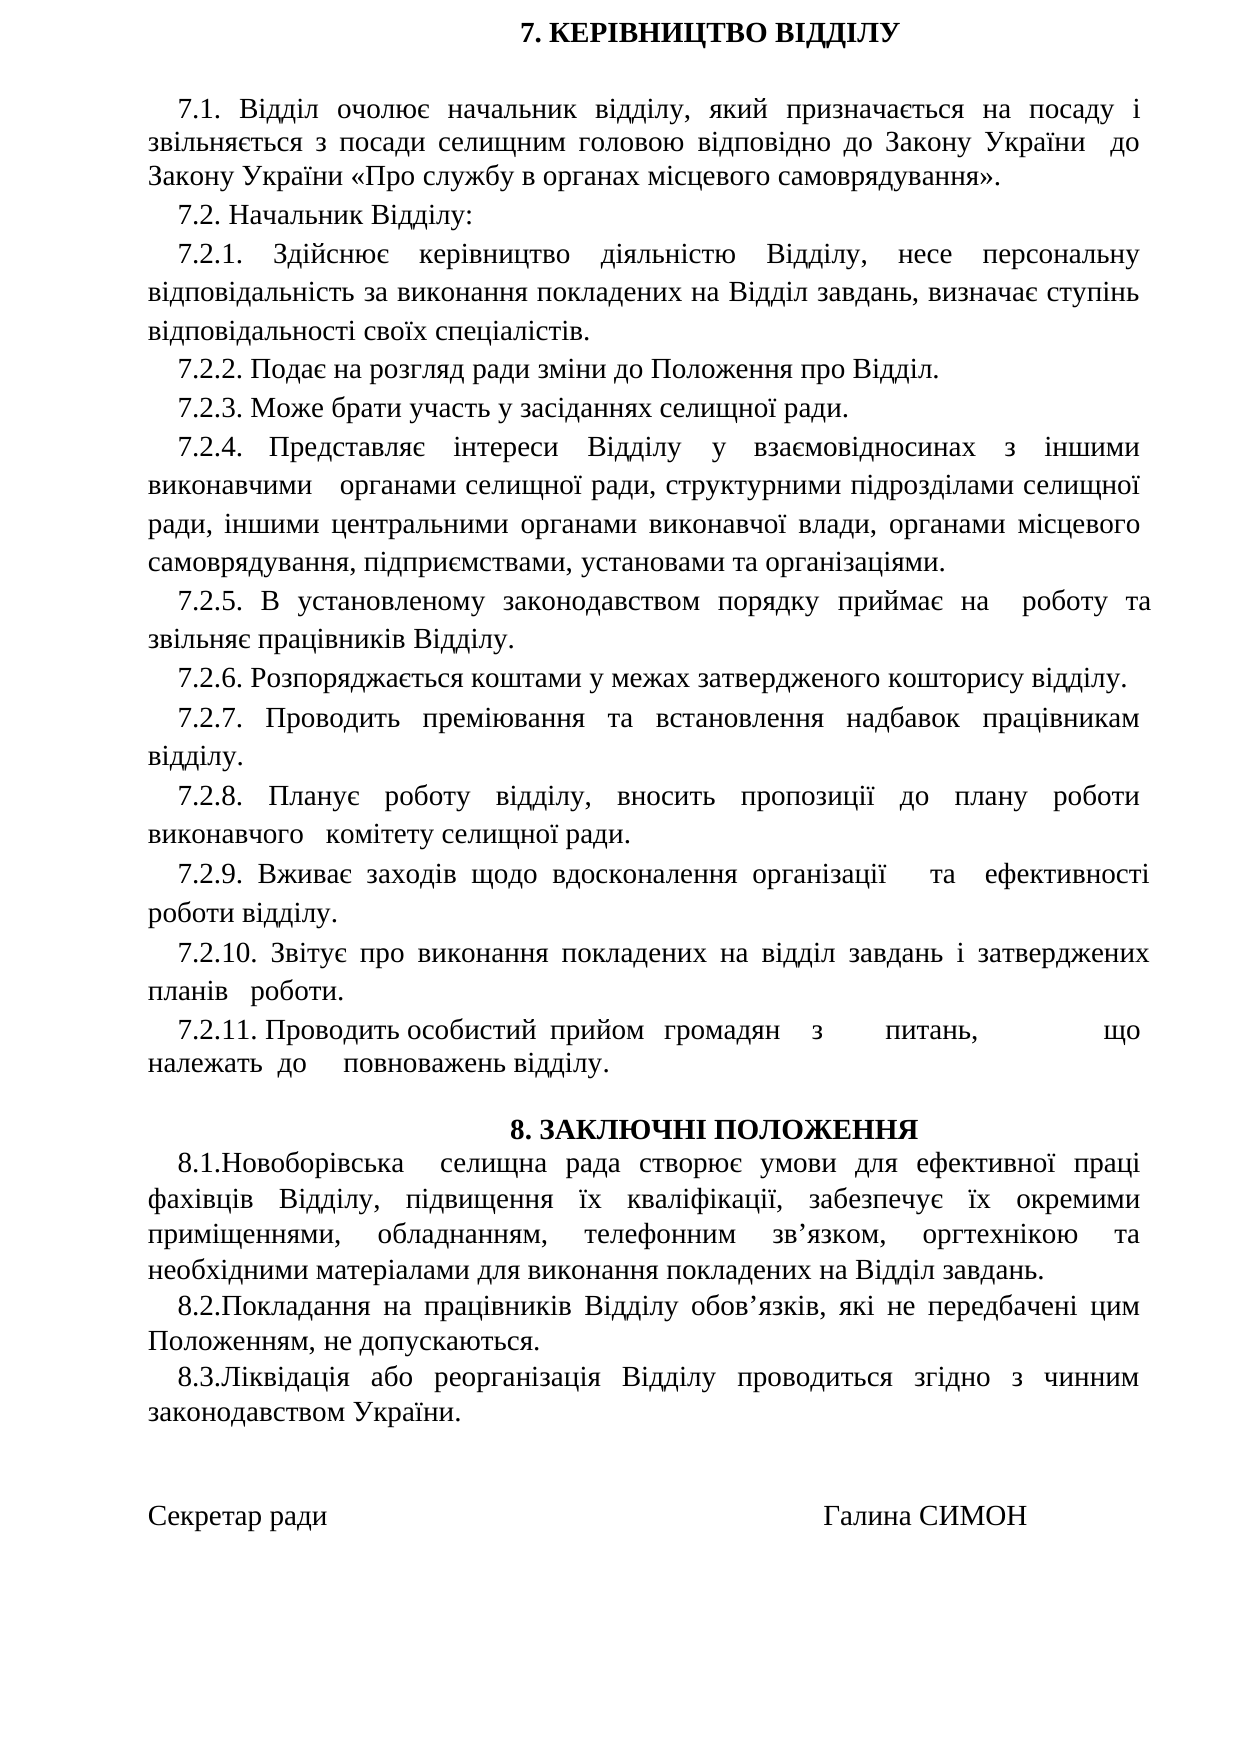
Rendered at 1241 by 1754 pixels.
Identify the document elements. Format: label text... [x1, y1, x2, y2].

text 7.2.5. В установленому законодавством порядку приймає на роботу та звільняє працівників Відділу. [148, 583, 1151, 655]
list 7.2.10. Звітує про виконання покладених на відділ завдань і затверджених планів роботи. [148, 935, 1151, 1007]
text Секретар ради Галина СИМОН [148, 1498, 1152, 1531]
text 7.2.11. Проводить особистий прийом громадян з питань, що належать до повноважень відділу. [148, 1012, 1140, 1079]
text 7.2.1. Здійснює керівництво діяльністю Відділу, несе персональну відповідальність за виконання покладених на Відділ завдань, визначає ступінь відповідальності своїх спеціалістів. [148, 236, 1140, 347]
text 7.2.9. Вживає заходів щодо вдосконалення організації та ефективності роботи відділу. [148, 856, 1151, 928]
text 8. ЗАКЛЮЧНІ ПОЛОЖЕННЯ [510, 1112, 1152, 1146]
text 7. КЕРІВНИЦТВО ВІДДІЛУ [520, 15, 1152, 48]
text 7.2.6. Розпоряджається коштами у межах затвердженого кошторису відділу. [148, 660, 1152, 693]
text 7.2.2. Подає на розгляд ради зміни до Положення про Відділ. [148, 352, 1152, 385]
text 8.2.Покладання на працівників Відділу обов’язків, які не передбачені цим Положенням, не допускаються. [148, 1288, 1140, 1357]
text 8.3.Ліквідація або реорганізація Відділу проводиться згідно з чинним законодавством України. [148, 1359, 1140, 1428]
list 7.1. Відділ очолює начальник відділу, який призначається на посаду і звільняється з посади селищним головою відповідно до Закону України до Закону України «Про службу в органах місцевого самоврядування». [148, 91, 1141, 191]
text 7.2. Начальник Відділу: [148, 197, 1152, 231]
text 8.1.Новоборівська селищна рада створює умови для ефективної праці фахівців Відділу, підвищення їх кваліфікації, забезпечує їх окремими приміщеннями, обладнанням, телефонним зв’язком, оргтехнікою та необхідними матеріалами для виконання покладених на Відділ завдань. [148, 1146, 1140, 1286]
text 7.2.7. Проводить преміювання та встановлення надбавок працівникам відділу. [148, 700, 1141, 772]
text 7.2.4. Представляє інтереси Відділу у взаємовідносинах з іншими виконавчими органами селищної ради, структурними підрозділами селищної ради, іншими центральними органами виконавчої влади, органами місцевого самоврядування, підприємствами, установами та організаціями. [148, 429, 1140, 578]
text 7.2.3. Може брати участь у засіданнях селищної ради. [177, 390, 1152, 424]
text 7.2.8. Планує роботу відділу, вносить пропозиції до плану роботи виконавчого комітету селищної ради. [148, 778, 1141, 850]
